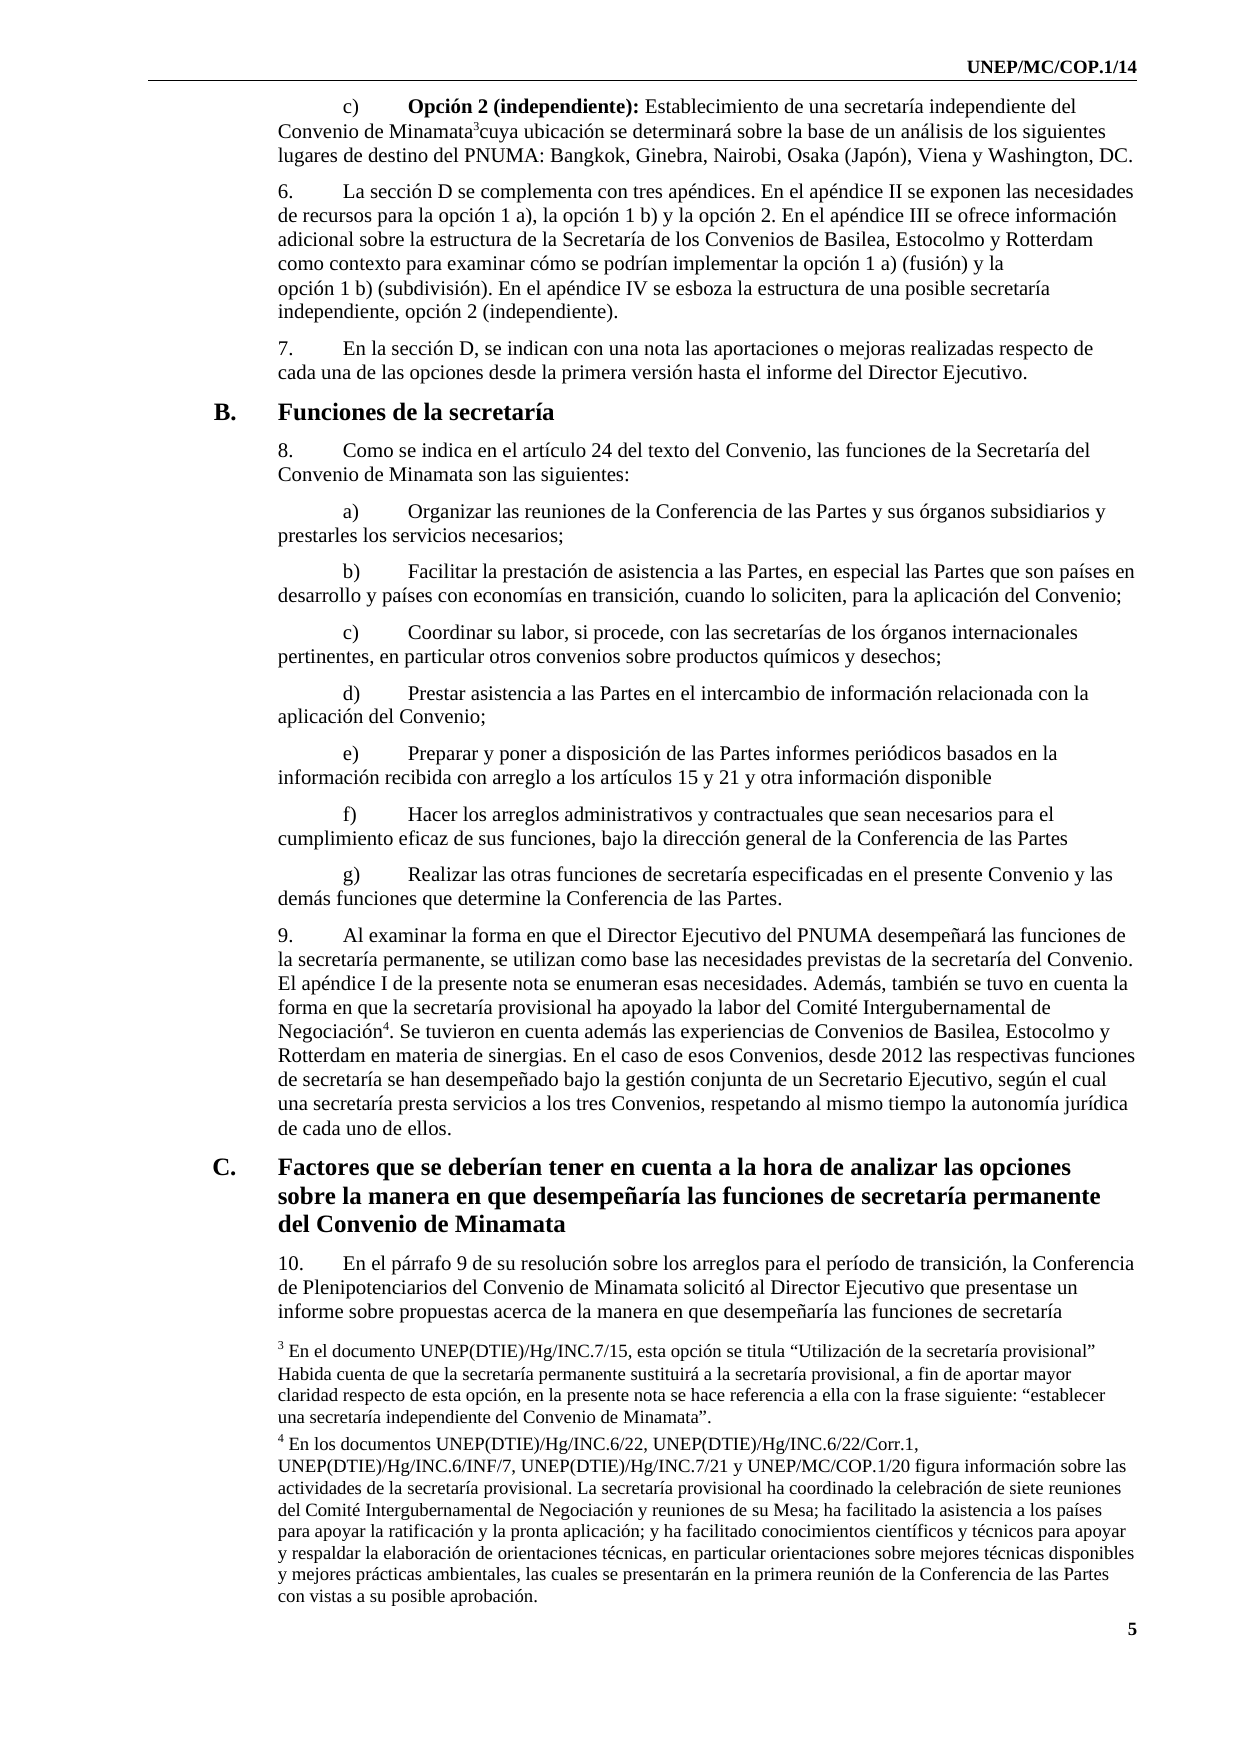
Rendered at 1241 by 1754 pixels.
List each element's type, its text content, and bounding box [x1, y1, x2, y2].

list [278, 1251, 1137, 1323]
list Prestar asistencia a las Partes en el intercambio de información relacionada con la aplicación del Convenio; [278, 680, 1137, 728]
list Realizar las otras funciones de secretaría especificadas en el presente Convenio y las demás funciones que determine la Conferencia de las Partes. [278, 862, 1137, 910]
list En la sección D, se indican con una nota las aportaciones o mejoras realizadas respecto de cada una de las opciones desde la primera versión hasta el informe del Director Ejecutivo. [278, 336, 1137, 384]
list Coordinar su labor, si procede, con las secretarías de los órganos internacionales pertinentes, en particular otros convenios sobre productos químicos y desechos; [278, 620, 1137, 668]
list Organizar las reuniones de la Conferencia de las Partes y sus órganos subsidiarios y prestarles los servicios necesarios; [278, 498, 1137, 547]
list Hacer los arreglos administrativos y contractuales que sean necesarios para el cumplimiento eficaz de sus funciones, bajo la dirección general de la Conferencia de las Partes [278, 802, 1137, 850]
text C. Factores que se deberían tener en cuenta a la hora de analizar las opciones sobre la manera en que desempeñaría las funciones de secretaría permanente del Convenio de Minamata [148, 1152, 1107, 1238]
list Facilitar la prestación de asistencia a las Partes, en especial las Partes que son países en desarrollo y países con economías en transición, cuando lo soliciten, para la aplicación del Convenio; [278, 559, 1137, 607]
list La sección D se complementa con tres apéndices. En el apéndice II se exponen las necesidades de recursos para la opción 1 a), la opción 1 b) y la opción 2. En el apéndice III se ofrece información adicional sobre la estructura de la Secretaría de los Convenios de Basilea, Estocolmo y Rotterdam como contexto para examinar cómo se podrían implementar la opción 1 a) (fusión) y la opción 1 b) (subdivisión). En el apéndice IV se esboza la estructura de una posible secretaría independiente, opción 2 (independiente). [278, 179, 1137, 323]
text B. Funciones de la secretaría [148, 397, 1107, 425]
list Como se indica en el artículo 24 del texto del Convenio, las funciones de la Secretaría del Convenio de Minamata son las siguientes: [278, 438, 1137, 486]
list Preparar y poner a disposición de las Partes informes periódicos basados en la información recibida con arreglo a los artículos 15 y 21 y otra información disponible [278, 741, 1137, 789]
text c) Opción 2 (independiente): Establecimiento de una secretaría independiente del Convenio de Minamatacuya ubicación se determinará sobre la base de un análisis de los siguientes lugares de destino del PNUMA: Bangkok, Ginebra, Nairobi, Osaka (Japón), Viena y Washington, DC. [278, 94, 1137, 167]
list Al examinar la forma en que el Director Ejecutivo del PNUMA desempeñará las funciones de la secretaría permanente, se utilizan como base las necesidades previstas de la secretaría del Convenio. El apéndice I de la presente nota se enumeran esas necesidades. Además, también se tuvo en cuenta la forma en que la secretaría provisional ha apoyado la labor del Comité Intergubernamental de Negociación. Se tuvieron en cuenta además las experiencias de Convenios de Basilea, Estocolmo y Rotterdam en materia de sinergias. En el caso de esos Convenios, desde 2012 las respectivas funciones de secretaría se han desempeñado bajo la gestión conjunta de un Secretario Ejecutivo, según el cual una secretaría presta servicios a los tres Convenios, respetando al mismo tiempo la autonomía jurídica de cada uno de ellos. [278, 923, 1137, 1139]
